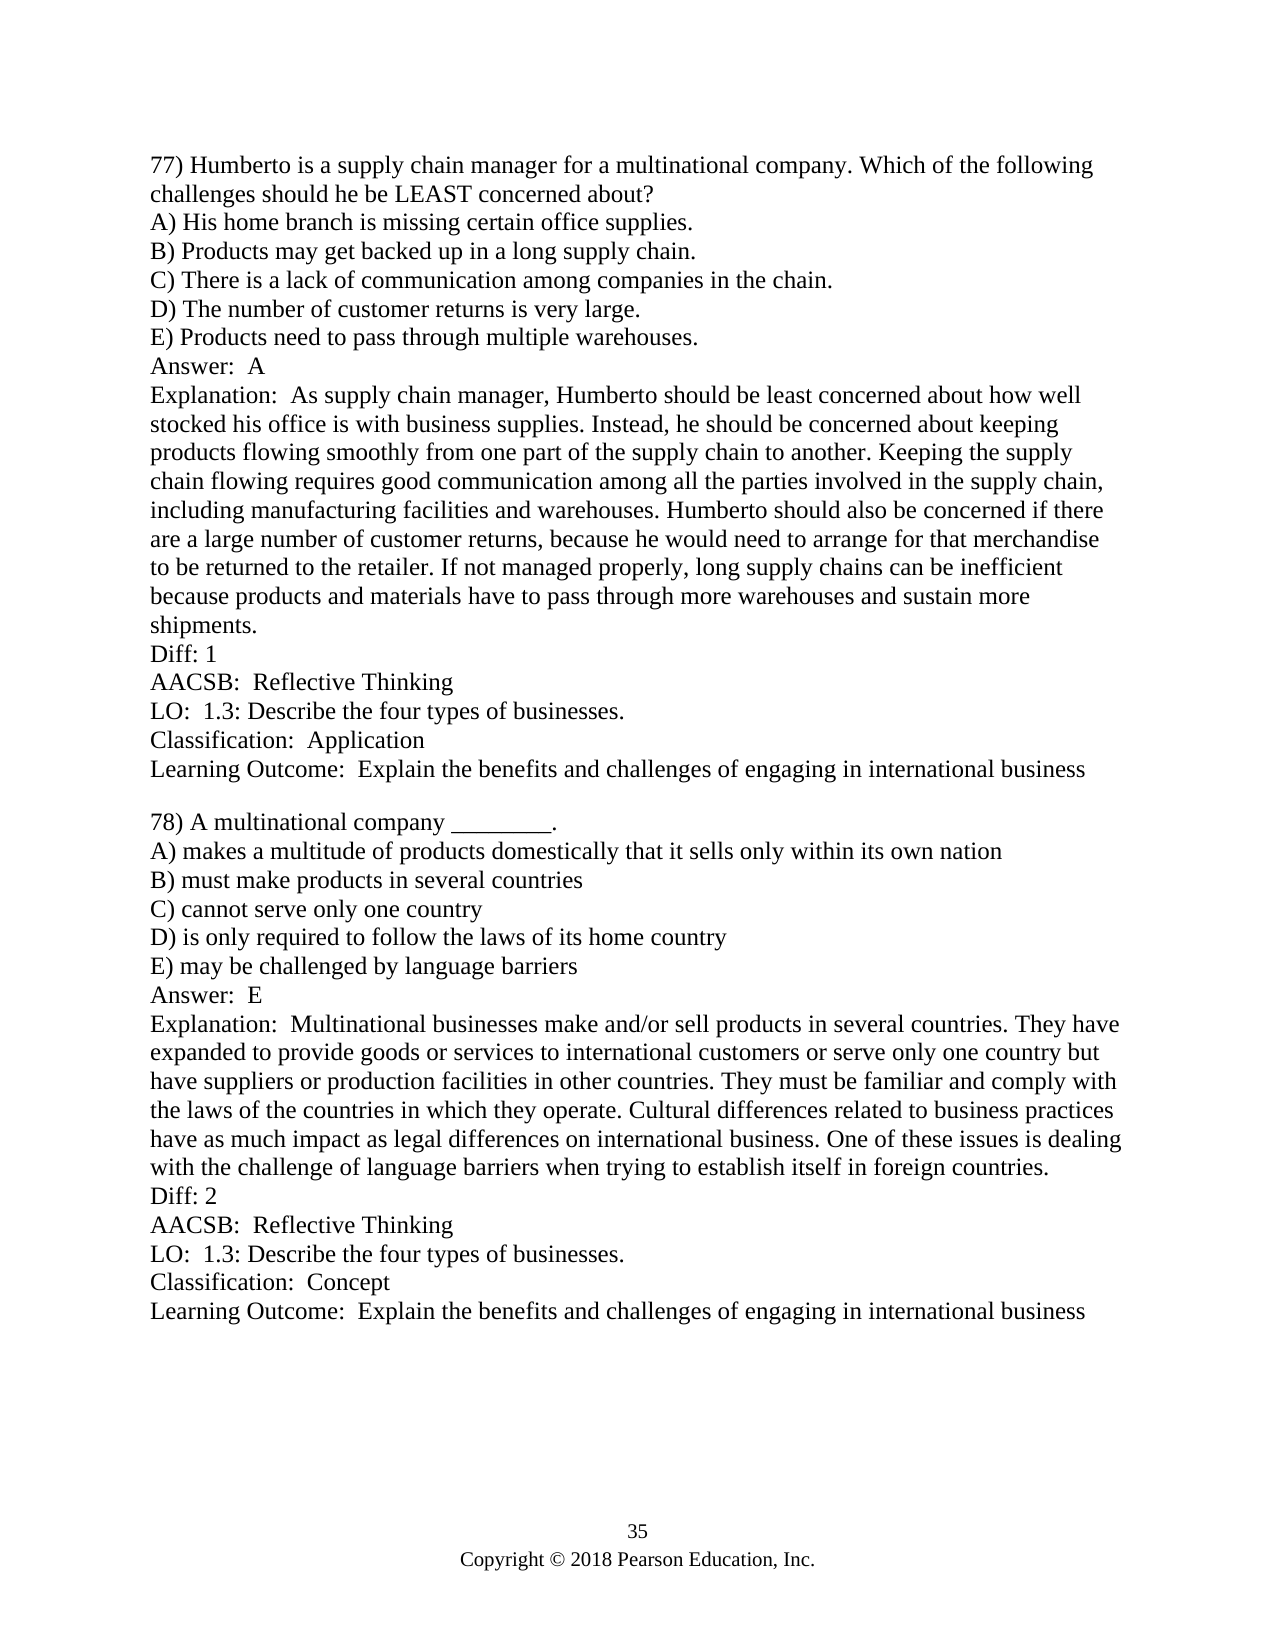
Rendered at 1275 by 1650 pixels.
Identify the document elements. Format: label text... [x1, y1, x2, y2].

text LO: 1.3: Describe the four types of businesses. [150, 1239, 1125, 1267]
text Diff: 2 [150, 1181, 1125, 1210]
text E) may be challenged by language barriers [150, 951, 1125, 980]
text A) His home branch is missing certain office supplies. [150, 207, 1125, 236]
text C) cannot serve only one country [150, 894, 1125, 922]
text Learning Outcome: Explain the benefits and challenges of engaging in international business [150, 754, 1125, 782]
text Classification: Concept [150, 1267, 1125, 1296]
text Learning Outcome: Explain the benefits and challenges of engaging in international business [150, 1296, 1125, 1325]
text B) Products may get backed up in a long supply chain. [150, 236, 1125, 265]
text Classification: Application [150, 725, 1125, 754]
text Explanation: As supply chain manager, Humberto should be least concerned about how well stocked his office is with business supplies. Instead, he should be concerned about keeping products flowing smoothly from one part of the supply chain to another. Keeping the supply chain flowing requires good communication among all the parties involved in the supply chain, including manufacturing facilities and warehouses. Humberto should also be concerned if there are a large number of customer returns, because he would need to arrange for that merchandise to be returned to the retailer. If not managed properly, long supply chains can be inefficient because products and materials have to pass through more warehouses and sustain more shipments. [150, 380, 1125, 639]
text D) is only required to follow the laws of its home country [150, 922, 1125, 951]
text D) The number of customer returns is very large. [150, 294, 1125, 322]
text Explanation: Multinational businesses make and/or sell products in several countries. They have expanded to provide goods or services to international customers or serve only one country but have suppliers or production facilities in other countries. They must be familiar and comply with the laws of the countries in which they operate. Cultural differences related to business practices have as much impact as legal differences on international business. One of these issues is dealing with the challenge of language barriers when trying to establish itself in foreign countries. [150, 1009, 1125, 1181]
text LO: 1.3: Describe the four types of businesses. [150, 696, 1125, 725]
text Answer: A [150, 351, 1125, 380]
text E) Products need to pass through multiple warehouses. [150, 322, 1125, 351]
text AACSB: Reflective Thinking [150, 667, 1125, 696]
text AACSB: Reflective Thinking [150, 1210, 1125, 1239]
text B) must make products in several countries [150, 865, 1125, 894]
text 78) A multinational company ________. [150, 807, 1125, 836]
text A) makes a multitude of products domestically that it sells only within its own nation [150, 836, 1125, 865]
text C) There is a lack of communication among companies in the chain. [150, 265, 1125, 294]
text 77) Humberto is a supply chain manager for a multinational company. Which of the following challenges should he be LEAST concerned about? [150, 150, 1125, 207]
text Answer: E [150, 980, 1125, 1009]
text Diff: 1 [150, 639, 1125, 667]
